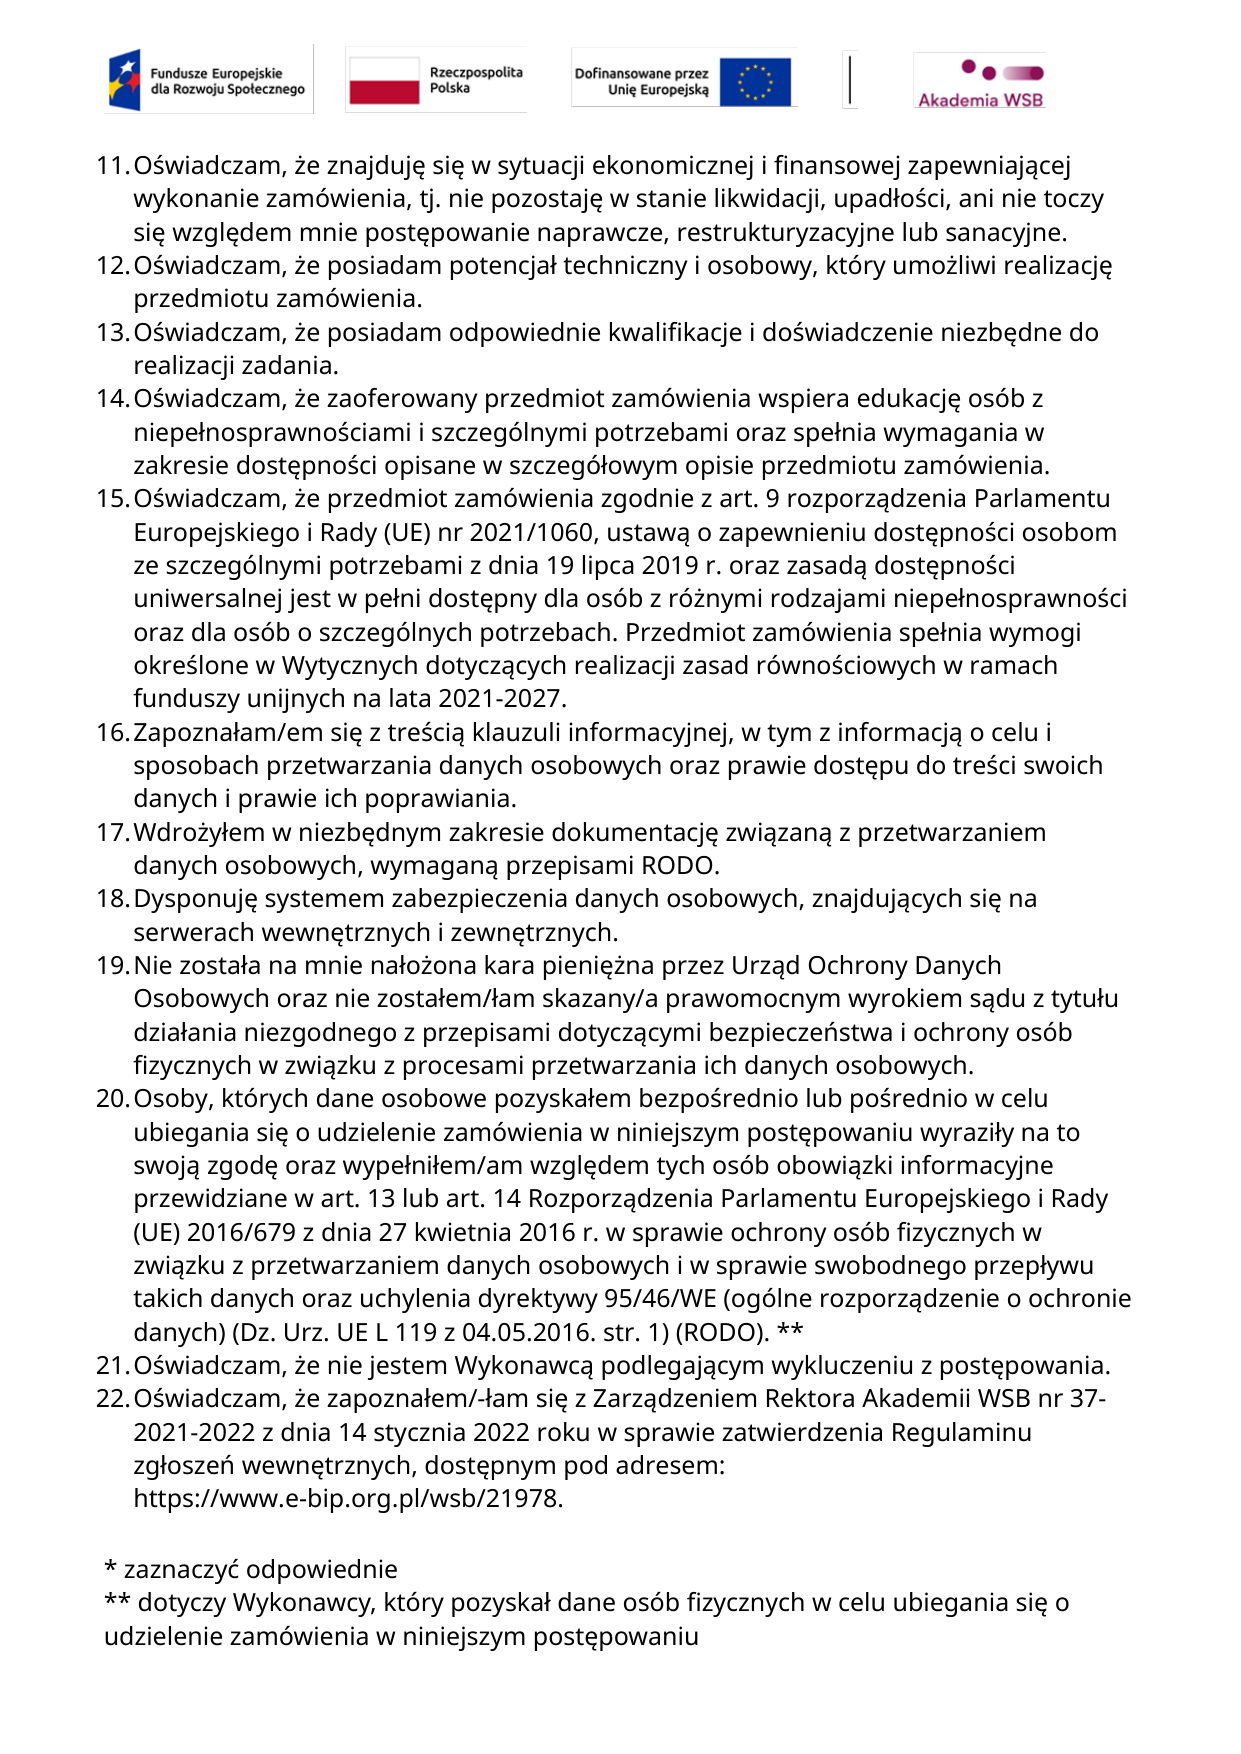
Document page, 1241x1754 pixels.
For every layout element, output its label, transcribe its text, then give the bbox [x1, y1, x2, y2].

list Zapoznałam/em się z treścią klauzuli informacyjnej, w tym z informacją o celu i sposobach przetwarzania danych osobowych oraz prawie dostępu do treści swoich danych i prawie ich poprawiania. [96, 714, 1137, 814]
list Oświadczam, że znajduję się w sytuacji ekonomicznej i finansowej zapewniającej wykonanie zamówienia, tj. nie pozostaję w stanie likwidacji, upadłości, ani nie toczy się względem mnie postępowanie naprawcze, restrukturyzacyjne lub sanacyjne. [96, 148, 1137, 248]
list Oświadczam, że zaoferowany przedmiot zamówienia wspiera edukację osób z niepełnosprawnościami i szczególnymi potrzebami oraz spełnia wymagania w zakresie dostępności opisane w szczegółowym opisie przedmiotu zamówienia. [96, 381, 1137, 481]
list Nie została na mnie nałożona kara pieniężna przez Urząd Ochrony Danych Osobowych oraz nie zostałem/łam skazany/a prawomocnym wyrokiem sądu z tytułu działania niezgodnego z przepisami dotyczącymi bezpieczeństwa i ochrony osób fizycznych w związku z procesami przetwarzania ich danych osobowych. [96, 948, 1137, 1081]
list Oświadczam, że posiadam odpowiednie kwalifikacje i doświadczenie niezbędne do realizacji zadania. [96, 314, 1137, 381]
list Oświadczam, że posiadam potencjał techniczny i osobowy, który umożliwi realizację przedmiotu zamówienia. [96, 248, 1137, 314]
list Oświadczam, że nie jestem Wykonawcą podlegającym wykluczeniu z postępowania. [96, 1348, 1137, 1381]
text * zaznaczyć odpowiednie [103, 1552, 1137, 1585]
list Oświadczam, że zapoznałem/-łam się z Zarządzeniem Rektora Akademii WSB nr 37-2021-2022 z dnia 14 stycznia 2022 roku w sprawie zatwierdzenia Regulaminu zgłoszeń wewnętrznych, dostępnym pod adresem: https://www.e-bip.org.pl/wsb/21978. [96, 1381, 1137, 1514]
list Dysponuję systemem zabezpieczenia danych osobowych, znajdujących się na serwerach wewnętrznych i zewnętrznych. [96, 881, 1137, 948]
text ** dotyczy Wykonawcy, który pozyskał dane osób fizycznych w celu ubiegania się o udzielenie zamówienia w niniejszym postępowaniu [103, 1585, 1137, 1652]
list Oświadczam, że przedmiot zamówienia zgodnie z art. 9 rozporządzenia Parlamentu Europejskiego i Rady (UE) nr 2021/1060, ustawą o zapewnieniu dostępności osobom ze szczególnymi potrzebami z dnia 19 lipca 2019 r. oraz zasadą dostępności uniwersalnej jest w pełni dostępny dla osób z różnymi rodzajami niepełnosprawności oraz dla osób o szczególnych potrzebach. Przedmiot zamówienia spełnia wymogi określone w Wytycznych dotyczących realizacji zasad równościowych w ramach funduszy unijnych na lata 2021-2027. [96, 481, 1137, 714]
list Osoby, których dane osobowe pozyskałem bezpośrednio lub pośrednio w celu ubiegania się o udzielenie zamówienia w niniejszym postępowaniu wyraziły na to swoją zgodę oraz wypełniłem/am względem tych osób obowiązki informacyjne przewidziane w art. 13 lub art. 14 Rozporządzenia Parlamentu Europejskiego i Rady (UE) 2016/679 z dnia 27 kwietnia 2016 r. w sprawie ochrony osób fizycznych w związku z przetwarzaniem danych osobowych i w sprawie swobodnego przepływu takich danych oraz uchylenia dyrektywy 95/46/WE (ogólne rozporządzenie o ochronie danych) (Dz. Urz. UE L 119 z 04.05.2016. str. 1) (RODO). ** [96, 1081, 1137, 1348]
picture [103, 44, 1049, 116]
list Wdrożyłem w niezbędnym zakresie dokumentację związaną z przetwarzaniem danych osobowych, wymaganą przepisami RODO. [96, 814, 1137, 881]
